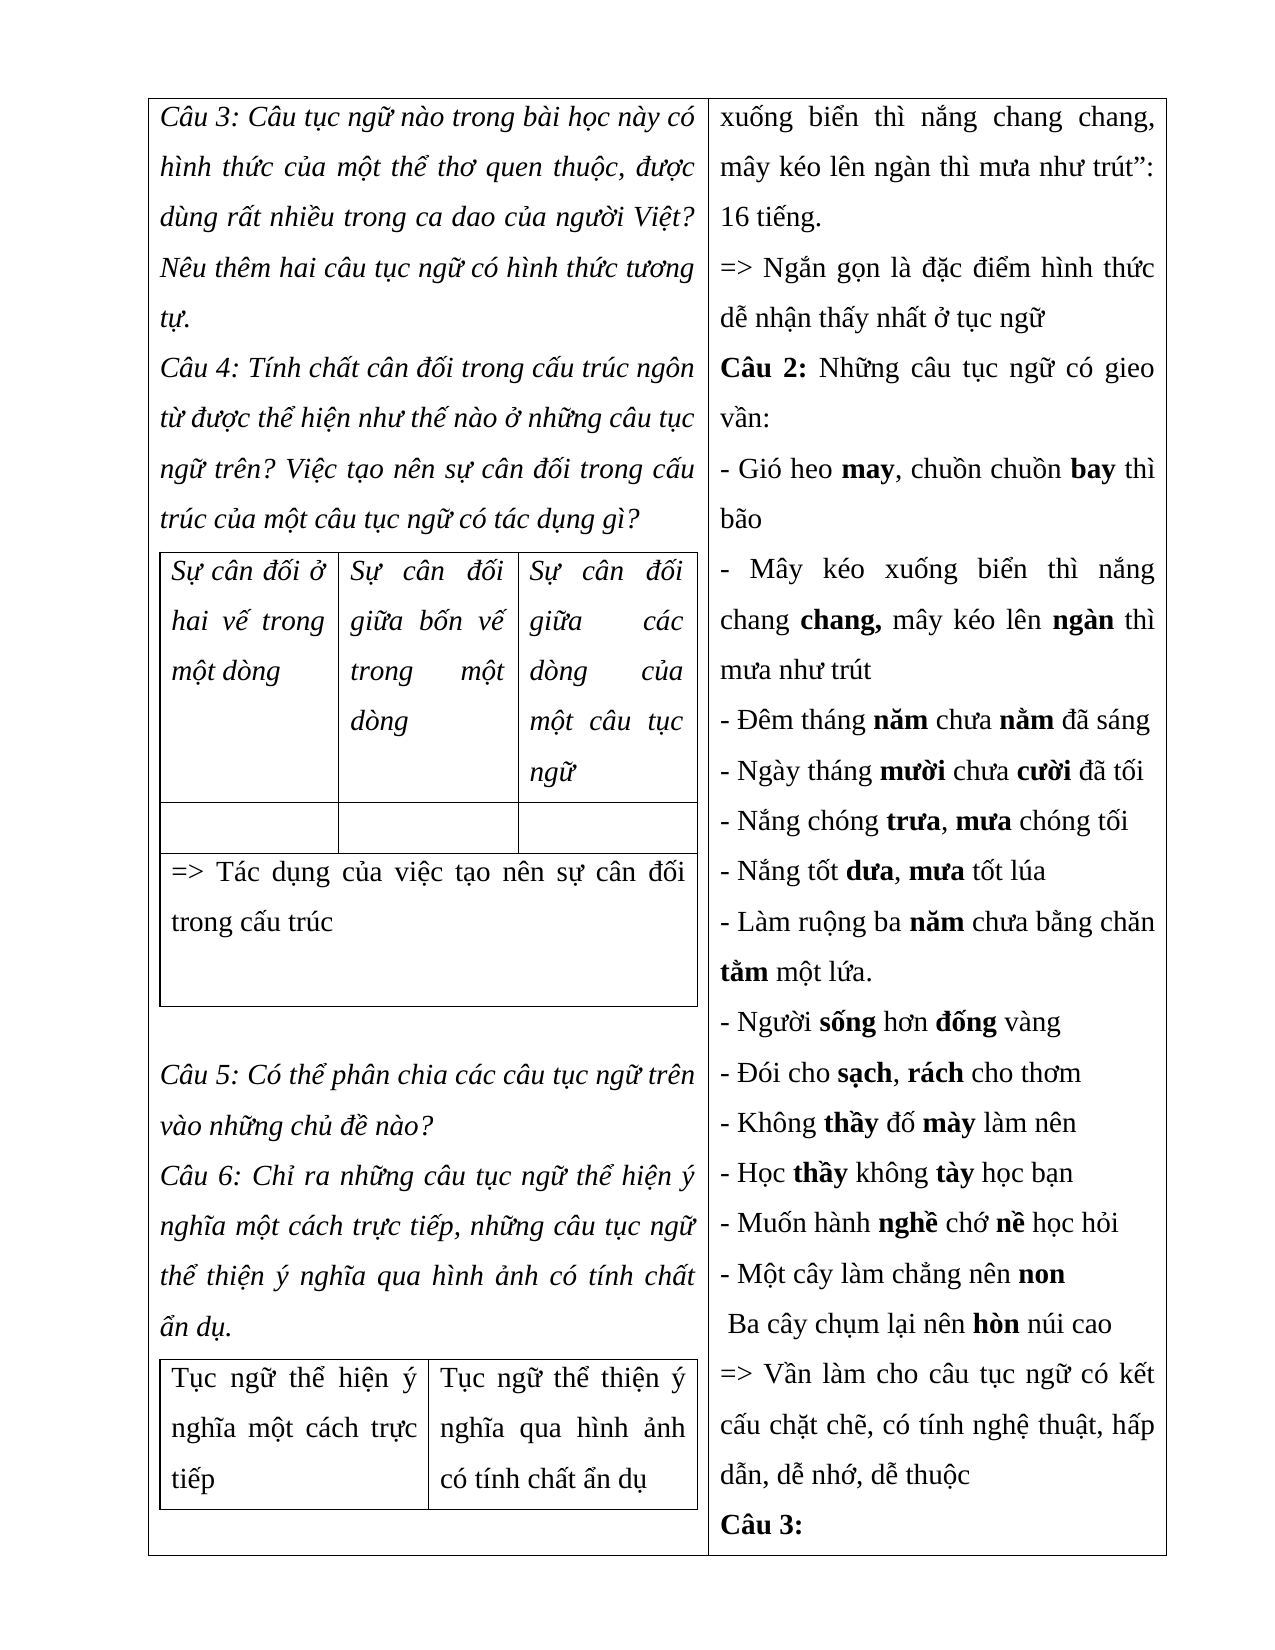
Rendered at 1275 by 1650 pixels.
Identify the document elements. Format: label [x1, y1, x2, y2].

table_cell [709, 99, 1166, 1555]
table_cell [149, 99, 708, 1555]
